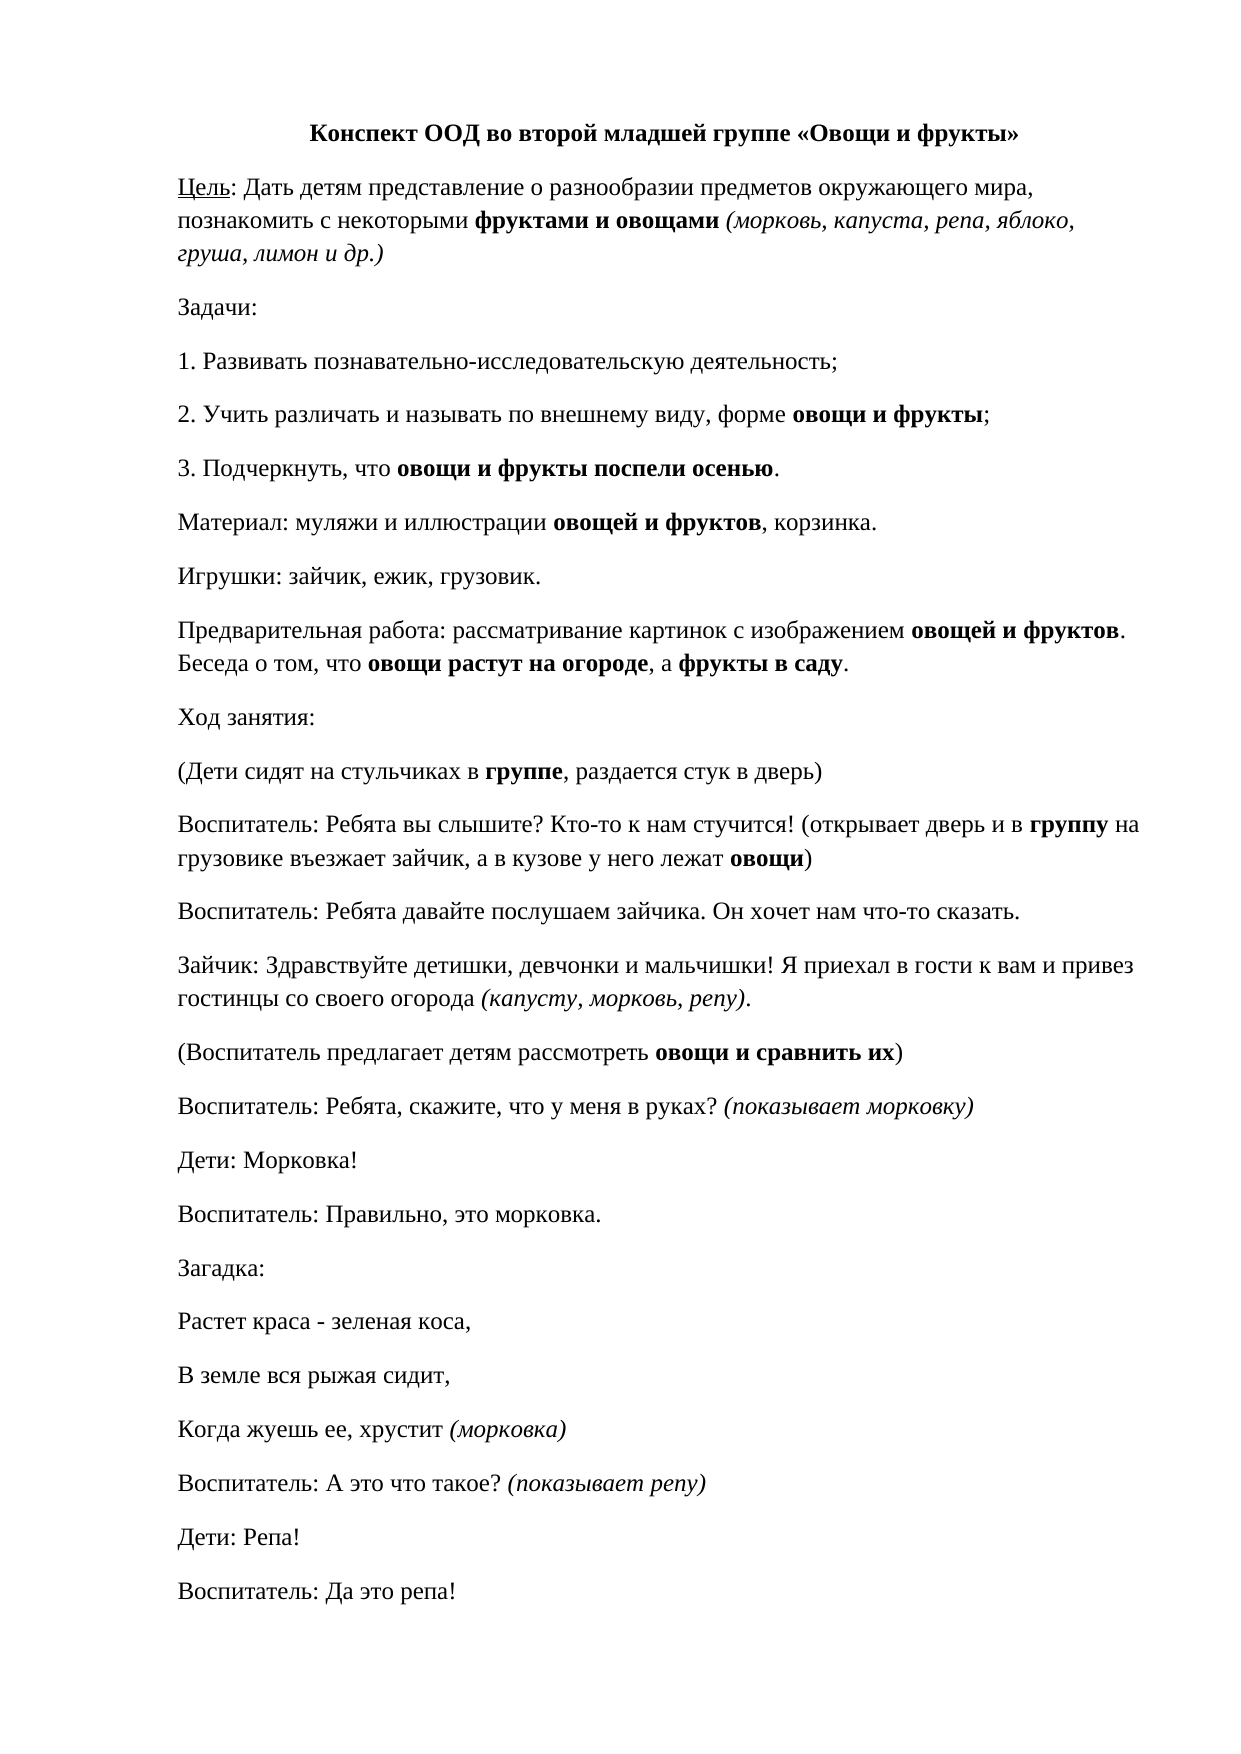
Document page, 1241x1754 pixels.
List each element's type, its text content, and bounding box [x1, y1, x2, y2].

text Когда жуешь ее, хрустит (морковка) [177, 1414, 1152, 1443]
text Ход занятия: [177, 702, 1152, 731]
text (Воспитатель предлагает детям рассмотреть овощи и сравнить их) [177, 1037, 1152, 1066]
text Зайчик: Здравствуйте детишки, девчонки и мальчишки! Я приехал в гости к вам и привез гостинцы со своего огорода (капусту, морковь, репу). [177, 950, 1152, 1012]
text Воспитатель: Ребята, скажите, что у меня в руках? (показывает морковку) [177, 1091, 1152, 1120]
text Игрушки: зайчик, ежик, грузовик. [177, 561, 1152, 590]
text Воспитатель: Да это репа! [177, 1576, 1152, 1604]
text Конспект ООД во второй младшей группе «Овощи и фрукты» [177, 118, 1152, 147]
text 2. Учить различать и называть по внешнему виду, форме овощи и фрукты; [177, 399, 1152, 428]
text 1. Развивать познавательно-исследовательскую деятельность; [177, 346, 1152, 374]
text 3. Подчеркнуть, что овощи и фрукты поспели осенью. [177, 453, 1152, 482]
text В земле вся рыжая сидит, [177, 1360, 1152, 1389]
text Задачи: [177, 292, 1152, 321]
text Воспитатель: Ребята вы слышите? Кто-то к нам стучится! (открывает дверь и в группу на грузовике въезжает зайчик, а в кузове у него лежат овощи) [177, 809, 1152, 871]
text Воспитатель: Правильно, это морковка. [177, 1199, 1152, 1227]
text Цель: Дать детям представление о разнообразии предметов окружающего мира, познакомить с некоторыми фруктами и овощами (морковь, капуста, репа, яблоко, груша, лимон и др.) [177, 172, 1152, 267]
text Воспитатель: А это что такое? (показывает репу) [177, 1468, 1152, 1497]
text Материал: муляжи и иллюстрации овощей и фруктов, корзинка. [177, 507, 1152, 536]
text Загадка: [177, 1253, 1152, 1281]
text Растет краса - зеленая коса, [177, 1306, 1152, 1335]
text Дети: Морковка! [177, 1145, 1152, 1174]
text Воспитатель: Ребята давайте послушаем зайчика. Он хочет нам что-то сказать. [177, 896, 1152, 925]
text Дети: Репа! [177, 1522, 1152, 1551]
text (Дети сидят на стульчиках в группе, раздается стук в дверь) [177, 756, 1152, 784]
text Предварительная работа: рассматривание картинок с изображением овощей и фруктов. Беседа о том, что овощи растут на огороде, а фрукты в саду. [177, 615, 1152, 677]
